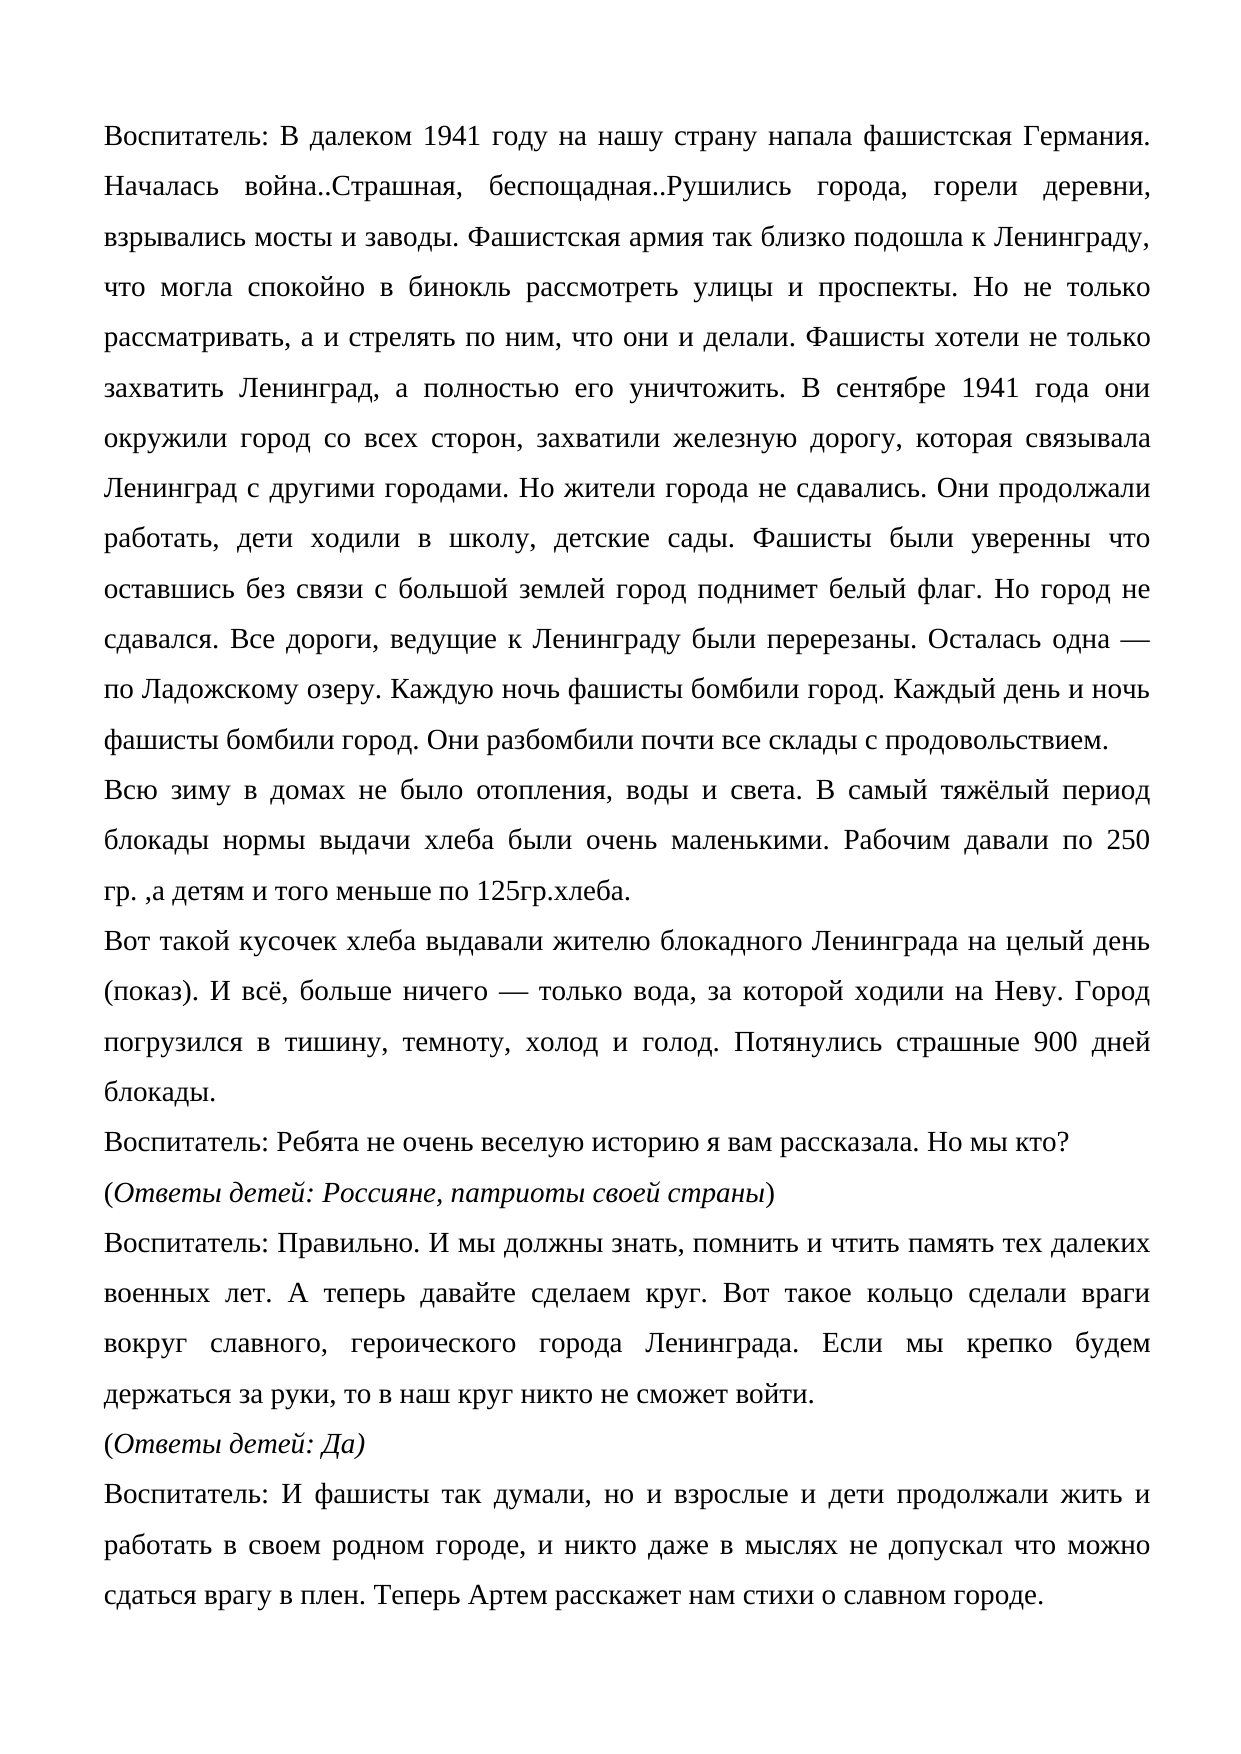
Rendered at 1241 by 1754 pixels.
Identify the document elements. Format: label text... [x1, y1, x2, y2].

text Воспитатель: Правильно. И мы должны знать, помнить и чтить память тех далеких военных лет. А теперь давайте сделаем круг. Вот такое кольцо сделали враги вокруг славного, героического города Ленинграда. Если мы крепко будем держаться за руки, то в наш круг никто не сможет войти. [103, 1225, 1152, 1409]
text Вот такой кусочек хлеба выдавали жителю блокадного Ленинграда на целый день (показ). И всё, больше ничего — только вода, за которой ходили на Неву. Город погрузился в тишину, темноту, холод и голод. Потянулись страшные 900 дней блокады. [103, 923, 1152, 1108]
text Воспитатель: Ребята не очень веселую историю я вам рассказала. Но мы кто? [103, 1124, 1152, 1158]
text (Ответы детей: Россияне, патриоты своей страны) [103, 1175, 1152, 1208]
text Воспитатель: И фашисты так думали, но и взрослые и дети продолжали жить и работать в своем родном городе, и никто даже в мыслях не допускал что можно сдаться врагу в плен. Теперь Артем расскажет нам стихи о славном городе. [103, 1477, 1152, 1611]
text Всю зиму в домах не было отопления, воды и света. В самый тяжёлый период блокады нормы выдачи хлеба были очень маленькими. Рабочим давали по 250 гр. ,а детям и того меньше по 125гр.хлеба. [103, 772, 1152, 906]
text Воспитатель: В далеком 1941 году на нашу страну напала фашистская Германия. Началась война..Страшная, беспощадная..Рушились города, горели деревни, взрывались мосты и заводы. Фашистская армия так близко подошла к Ленинграду, что могла спокойно в бинокль рассмотреть улицы и проспекты. Но не только рассматривать, а и стрелять по ним, что они и делали. Фашисты хотели не только захватить Ленинград, а полностью его уничтожить. В сентябре 1941 года они окружили город со всех сторон, захватили железную дорогу, которая связывала Ленинград с другими городами. Но жители города не сдавались. Они продолжали работать, дети ходили в школу, детские сады. Фашисты были уверенны что оставшись без связи с большой землей город поднимет белый флаг. Но город не сдавался. Все дороги, ведущие к Ленинграду были перерезаны. Осталась одна — по Ладожскому озеру. Каждую ночь фашисты бомбили город. Каждый день и ночь фашисты бомбили город. Они разбомбили почти все склады с продовольствием. [103, 118, 1152, 755]
text (Ответы детей: Да) [103, 1426, 1152, 1460]
